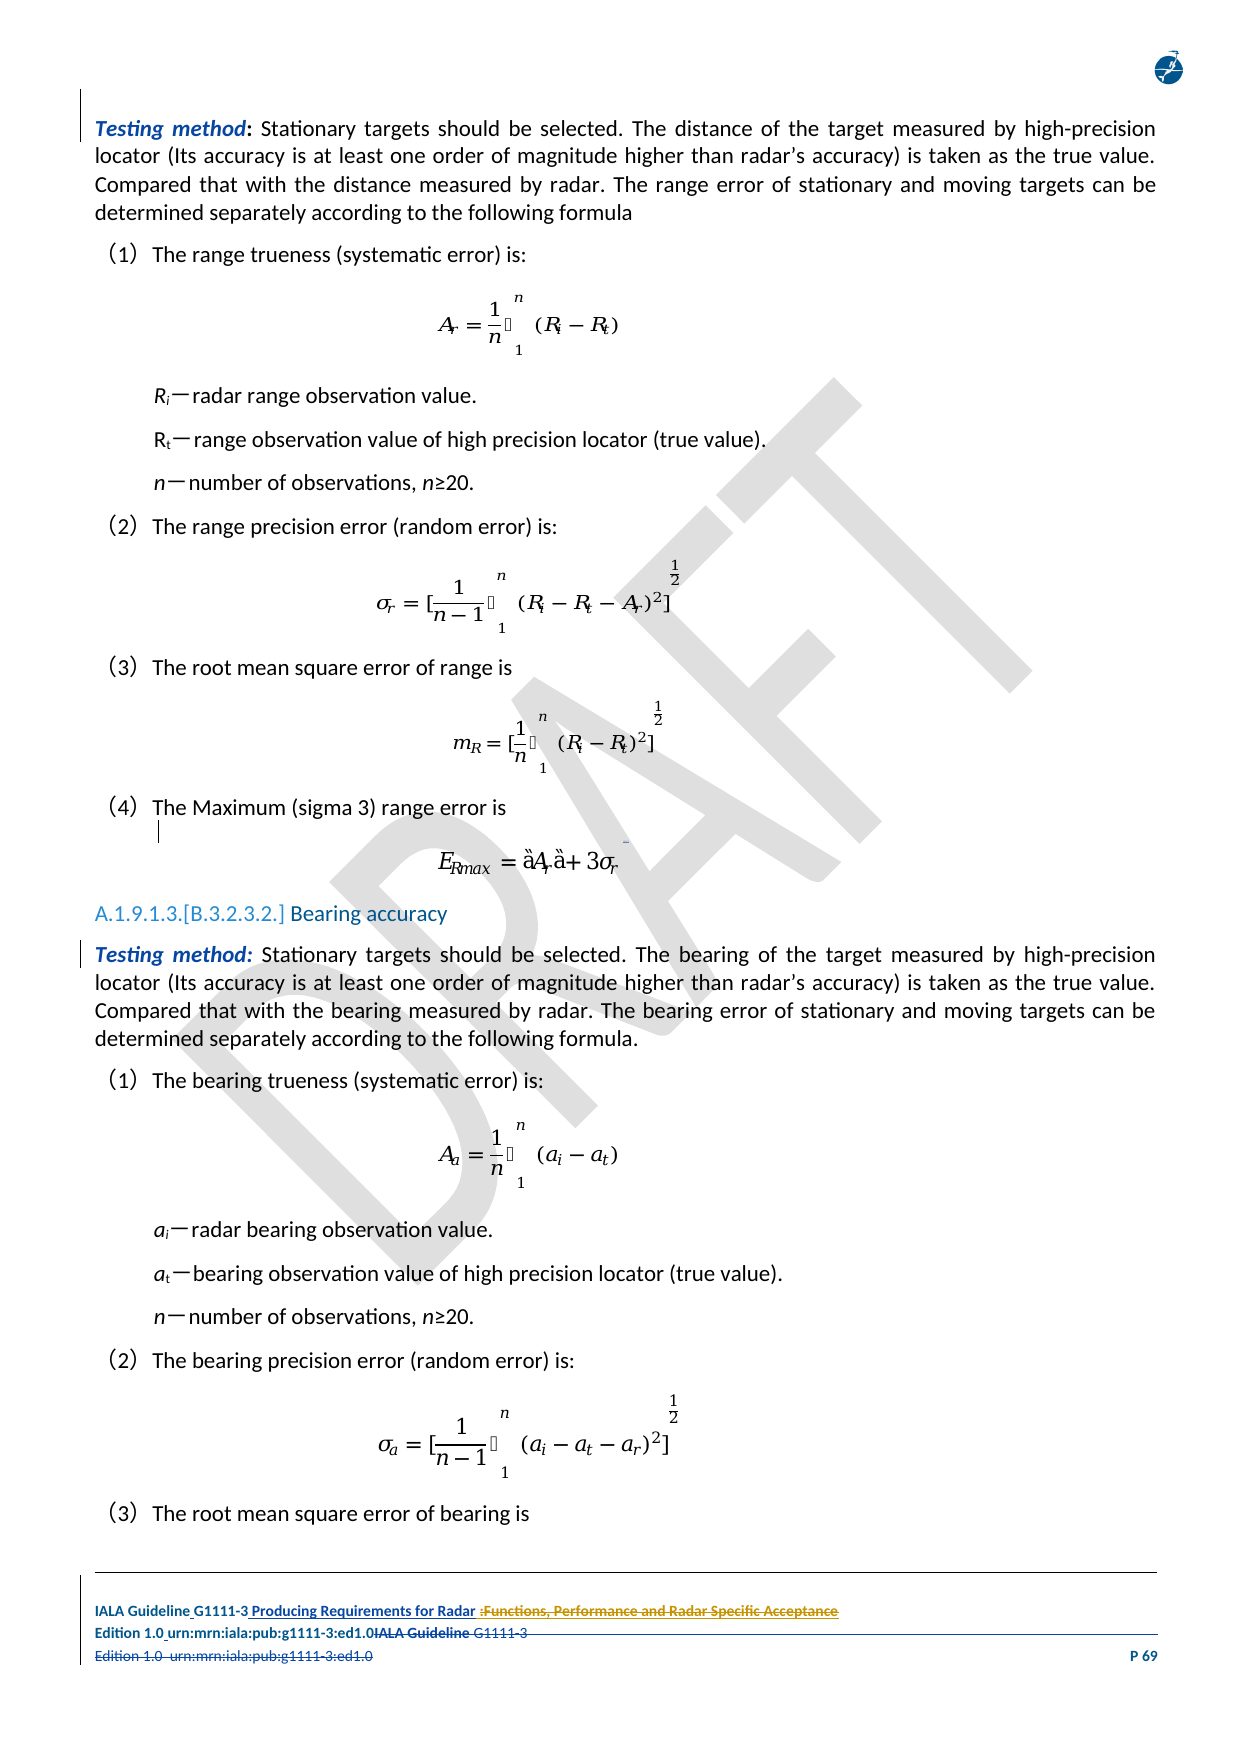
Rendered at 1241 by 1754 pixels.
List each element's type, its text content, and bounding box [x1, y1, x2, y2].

text （3）The root mean square error of bearing is [94, 1497, 1157, 1528]
text Bearing accuracy [94, 899, 1157, 927]
text （1）The bearing trueness (systematic error) is: [94, 1064, 1157, 1096]
text Testing method: Stationary targets should be selected. The distance of the target measured by high-precision locator (Its accuracy is at least one order of magnitude higher than radar’s accuracy) is taken as the true value. Compared that with the distance measured by radar. The range error of stationary and moving targets can be determined separately according to the following formula [94, 114, 1157, 226]
picture [1123, 0, 1241, 119]
text ai－radar bearing observation value. [153, 1213, 1157, 1244]
text Ri－radar range observation value. [153, 379, 1157, 410]
text Testing method: Stationary targets should be selected. The bearing of the target measured by high-precision locator (Its accuracy is at least one order of magnitude higher than radar’s accuracy) is taken as the true value. Compared that with the bearing measured by radar. The bearing error of stationary and moving targets can be determined separately according to the following formula. [94, 940, 1157, 1052]
text （2）The bearing precision error (random error) is: [94, 1344, 1157, 1375]
text n－number of observations, n≥20. [153, 466, 1157, 498]
text （4）The Maximum (sigma 3) range error is [94, 791, 1157, 823]
text at－bearing observation value of high precision locator (true value). [153, 1256, 1157, 1288]
text （1）The range trueness (systematic error) is: [94, 238, 1157, 269]
text （3）The root mean square error of range is [94, 651, 1157, 682]
text n－number of observations, n≥20. [153, 1300, 1157, 1331]
text （2）The range precision error (random error) is: [94, 510, 1157, 541]
text Rt－range observation value of high precision locator (true value). [153, 423, 1157, 454]
